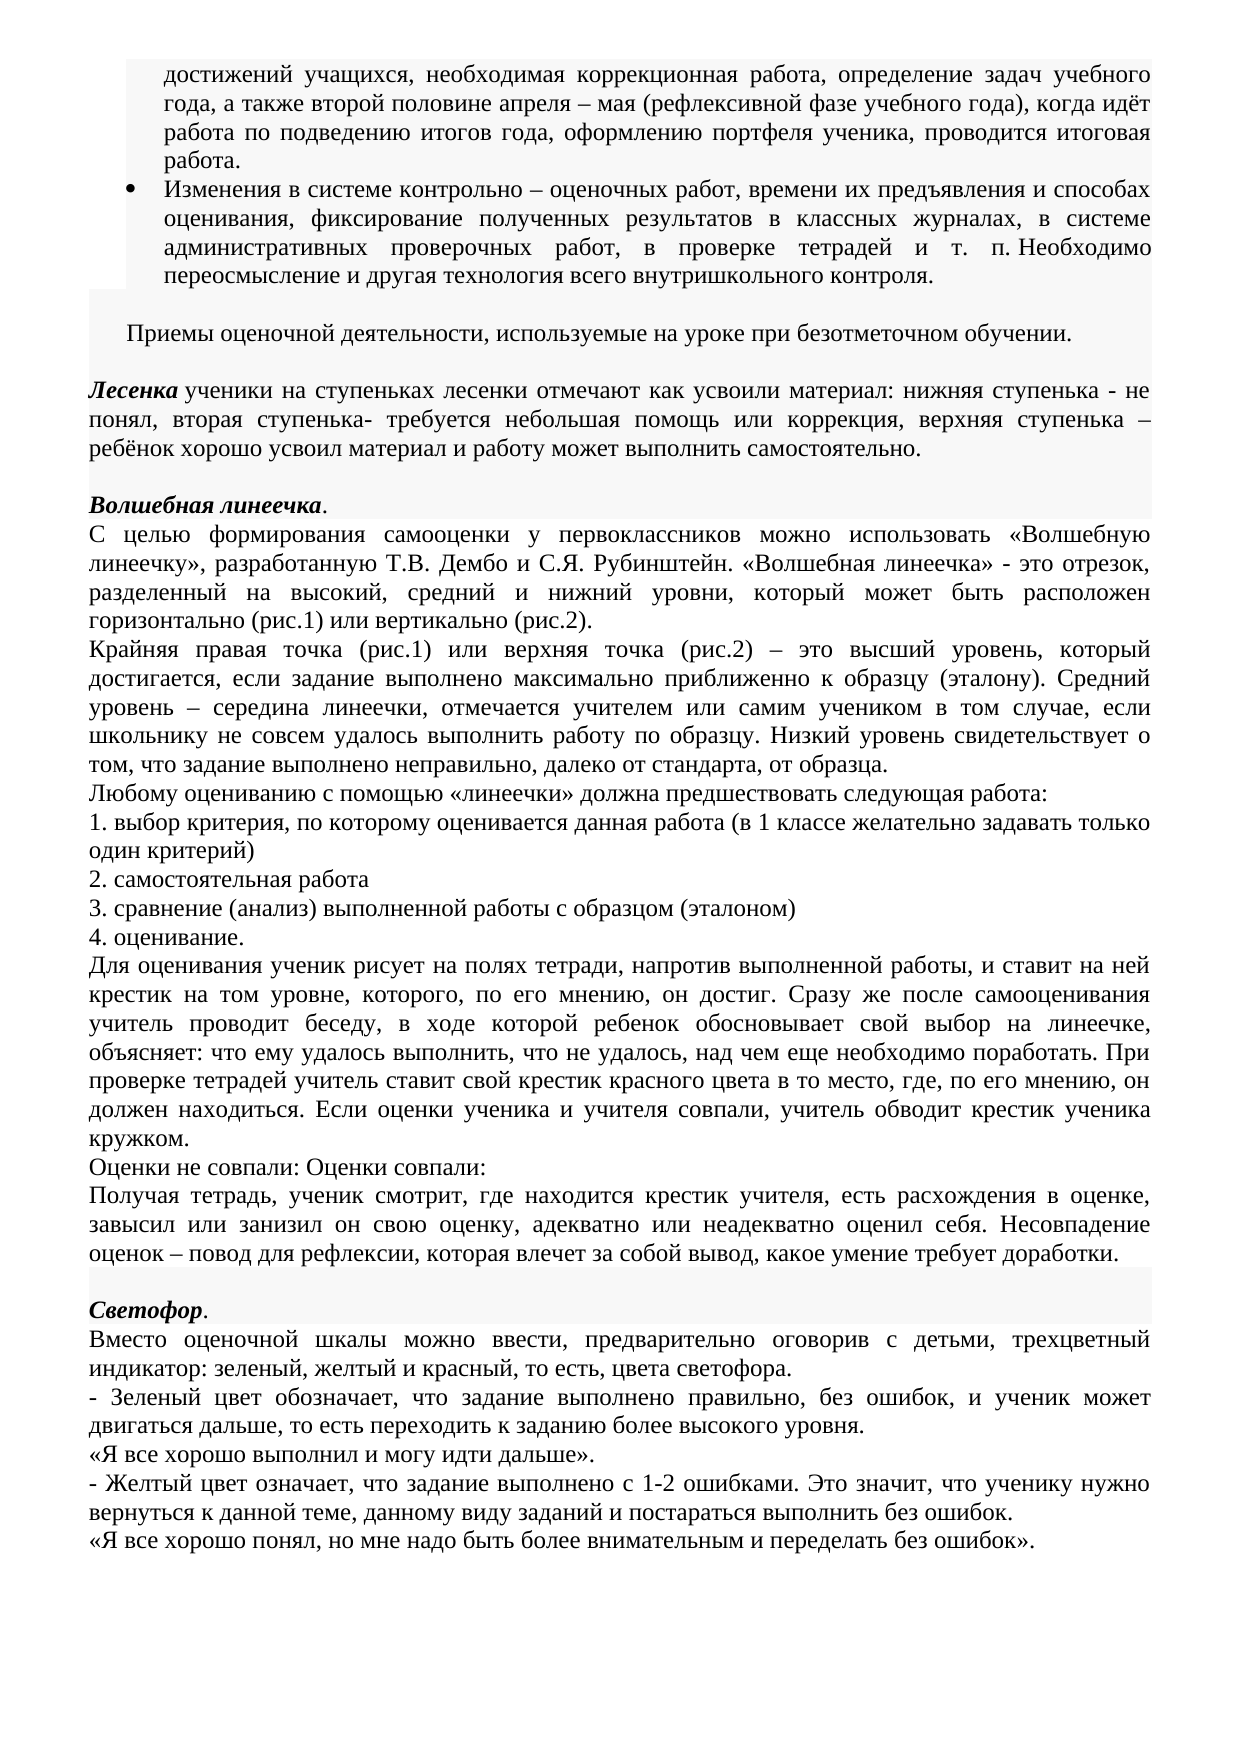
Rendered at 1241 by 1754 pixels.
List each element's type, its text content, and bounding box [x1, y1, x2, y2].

text - Зеленый цвет обозначает, что задание выполнено правильно, без ошибок, и ученик может двигаться дальше, то есть переходить к заданию более высокого уровня. [89, 1382, 1152, 1439]
text Любому оцениванию с помощью «линеечки» должна предшествовать следующая работа: [89, 778, 1152, 807]
text С целью формирования самооценки у первоклассников можно использовать «Волшебную линеечку», разработанную Т.В. Дембо и С.Я. Рубинштейн. «Волшебная линеечка» - это отрезок, разделенный на высокий, средний и нижний уровни, который может быть расположен горизонтально (рис.1) или вертикально (рис.2). [89, 519, 1152, 634]
text «Я все хорошо понял, но мне надо быть более внимательным и переделать без ошибок». [89, 1525, 1152, 1554]
text Волшебная линеечка. [89, 490, 1152, 519]
text «Я все хорошо выполнил и могу идти дальше». [89, 1439, 1152, 1468]
text 2. самостоятельная работа [89, 864, 1152, 893]
text Светофор. [89, 1295, 1152, 1324]
text Для оценивания ученик рисует на полях тетради, напротив выполненной работы, и ставит на ней крестик на том уровне, которого, по его мнению, он достиг. Сразу же после самооценивания учитель проводит беседу, в ходе которой ребенок обосновывает свой выбор на линеечке, объясняет: что ему удалось выполнить, что не удалось, над чем еще необходимо поработать. При проверке тетрадей учитель ставит свой крестик красного цвета в то место, где, по его мнению, он должен находиться. Если оценки ученика и учителя совпали, учитель обводит крестик ученика кружком. [89, 950, 1152, 1152]
text Получая тетрадь, ученик смотрит, где находится крестик учителя, есть расхождения в оценке, завысил или занизил он свою оценку, адекватно или неадекватно оценил себя. Несовпадение оценок – повод для рефлексии, которая влечет за собой вывод, какое умение требует доработки. [89, 1180, 1152, 1267]
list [126, 59, 1152, 174]
text Крайняя правая точка (рис.1) или верхняя точка (рис.2) – это высший уровень, который достигается, если задание выполнено максимально приближенно к образцу (эталону). Средний уровень – середина линеечки, отмечается учителем или самим учеником в том случае, если школьнику не совсем удалось выполнить работу по образцу. Низкий уровень свидетельствует о том, что задание выполнено неправильно, далеко от стандарта, от образца. [89, 634, 1152, 778]
text Вместо оценочной шкалы можно ввести, предварительно оговорив с детьми, трехцветный индикатор: зеленый, желтый и красный, то есть, цвета светофора. [89, 1324, 1152, 1382]
text Оценки не совпали: Оценки совпали: [89, 1152, 1152, 1180]
list Изменения в системе контрольно – оценочных работ, времени их предъявления и способах оценивания, фиксирование полученных результатов в классных журналах, в системе административных проверочных работ, в проверке тетрадей и т. п. Необходимо переосмысление и другая технология всего внутришкольного контроля. [126, 174, 1152, 289]
text Приемы оценочной деятельности, используемые на уроке при безотметочном обучении. [89, 318, 1152, 347]
text 1. выбор критерия, по которому оценивается данная работа (в 1 классе желательно задавать только один критерий) [89, 807, 1152, 864]
text Лесенка ученики на ступеньках лесенки отмечают как усвоили материал: нижняя ступенька - не понял, вторая ступенька- требуется небольшая помощь или коррекция, верхняя ступенька – ребёнок хорошо усвоил материал и работу может выполнить самостоятельно. [89, 375, 1152, 462]
text - Желтый цвет означает, что задание выполнено с 1-2 ошибками. Это значит, что ученику нужно вернуться к данной теме, данному виду заданий и постараться выполнить без ошибок. [89, 1468, 1152, 1525]
text 3. сравнение (анализ) выполненной работы с образцом (эталоном) [89, 893, 1152, 922]
text 4. оценивание. [89, 922, 1152, 950]
